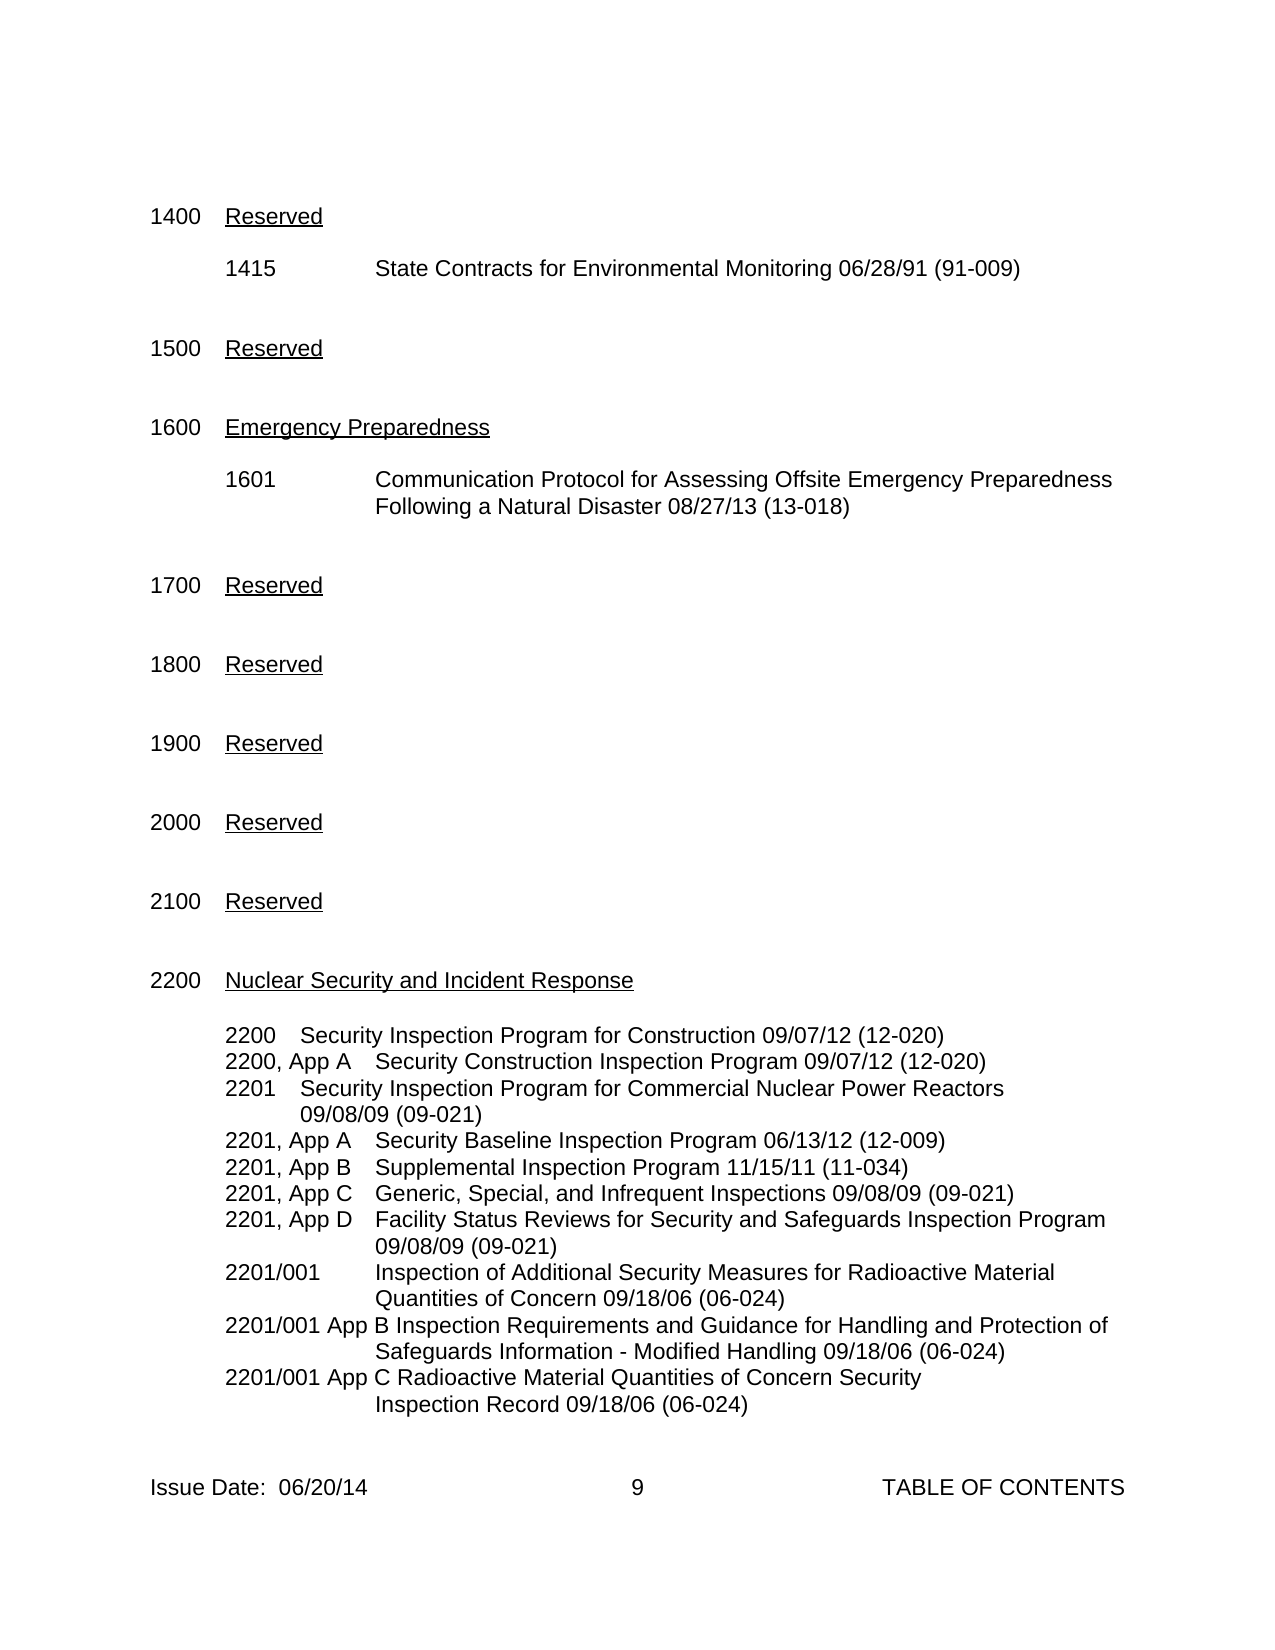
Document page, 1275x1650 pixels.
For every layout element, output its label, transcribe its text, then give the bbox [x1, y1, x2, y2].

text 1900 Reserved [150, 730, 1125, 756]
text 2200 Security Inspection Program for Construction 09/07/12 (12-020) [150, 1022, 1125, 1048]
text 2201, App B Supplemental Inspection Program 11/15/11 (11-034) [225, 1153, 1125, 1180]
text 1500 Reserved [150, 334, 1125, 361]
text 09/08/09 (09-021) [150, 1101, 1125, 1127]
text 2201, App A Security Baseline Inspection Program 06/13/12 (12-009) [150, 1127, 1125, 1153]
text 2201, App D Facility Status Reviews for Security and Safeguards Inspection Program 09/08/09 (09-021) [225, 1206, 1125, 1259]
text 2200, App A Security Construction Inspection Program 09/07/12 (12-020) [150, 1048, 1125, 1074]
text 2201, App C Generic, Special, and Infrequent Inspections 09/08/09 (09-021) [225, 1180, 1125, 1206]
text 2200 Nuclear Security and Incident Response [150, 967, 1125, 993]
text 2000 Reserved [150, 809, 1125, 835]
text 1700 Reserved [150, 572, 1125, 598]
text 2201 Security Inspection Program for Commercial Nuclear Power Reactors [150, 1074, 1125, 1101]
text 1415 State Contracts for Environmental Monitoring 06/28/91 (91-009) [150, 255, 1125, 282]
text 2201/001 Inspection of Additional Security Measures for Radioactive Material Quantities of Concern 09/18/06 (06-024) [150, 1259, 1125, 1312]
text 2100 Reserved [150, 888, 1125, 914]
text 2201/001 App C Radioactive Material Quantities of Concern Security [150, 1364, 1125, 1391]
text 1800 Reserved [150, 651, 1125, 677]
text 1601 Communication Protocol for Assessing Offsite Emergency Preparedness Following a Natural Disaster 08/27/13 (13-018) [150, 466, 1125, 519]
text 2201/001 App B Inspection Requirements and Guidance for Handling and Protection of Safeguards Information - Modified Handling 09/18/06 (06-024) [150, 1312, 1125, 1364]
text 1400 Reserved [150, 203, 1125, 229]
text Inspection Record 09/18/06 (06-024) [150, 1391, 1125, 1417]
text 1600 Emergency Preparedness [150, 413, 1125, 440]
